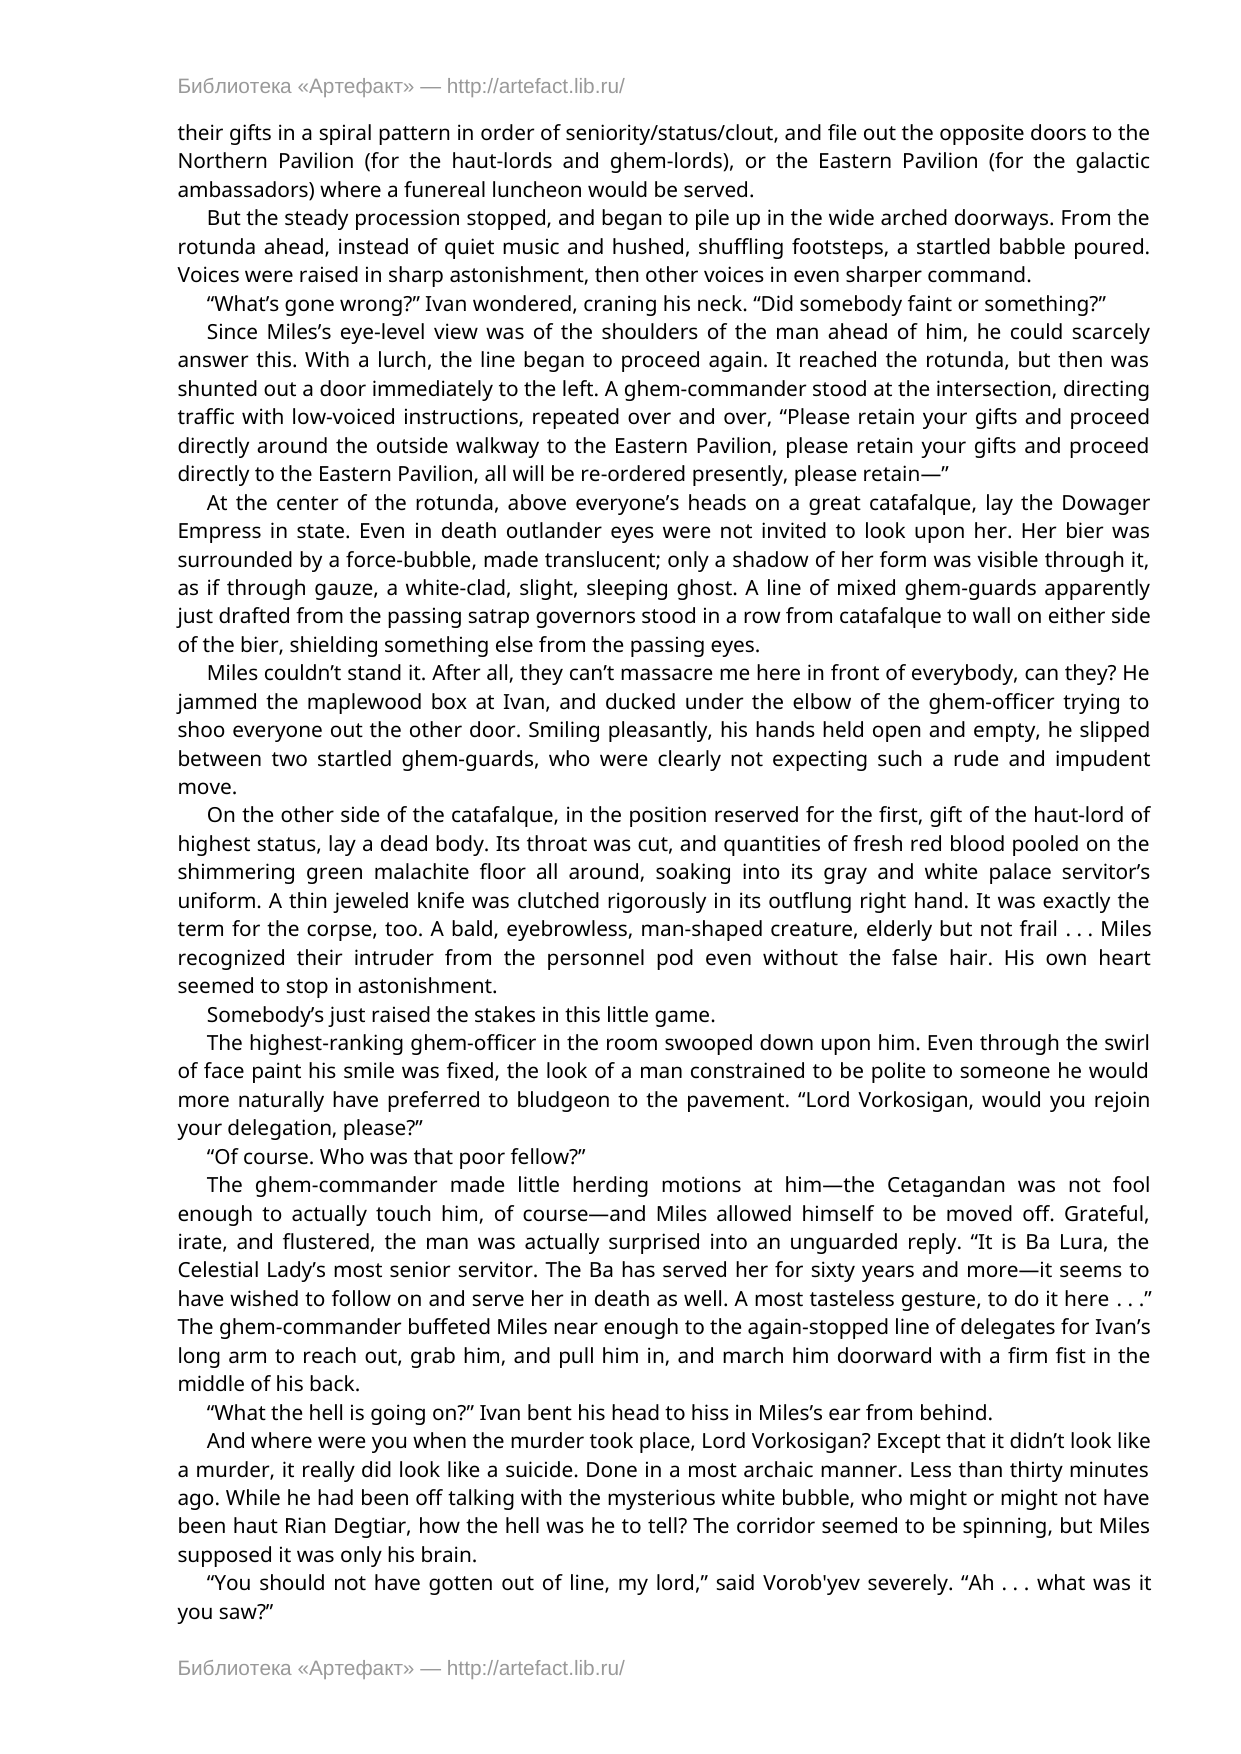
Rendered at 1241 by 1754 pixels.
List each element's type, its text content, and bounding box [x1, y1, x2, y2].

text “You should not have gotten out of line, my lord,” said Vorob'yev severely. “Ah . . . what was it you saw?” [177, 1568, 1152, 1625]
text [177, 118, 1152, 203]
text The ghem-commander made little herding motions at him—the Cetagandan was not fool enough to actually touch him, of course—and Miles allowed himself to be moved off. Grateful, irate, and flustered, the man was actually surprised into an unguarded reply. “It is Ba Lura, the Celestial Lady’s most senior servitor. The Ba has served her for sixty years and more—it seems to have wished to follow on and serve her in death as well. A most tasteless gesture, to do it here . . .” The ghem-commander buffeted Miles near enough to the again-stopped line of delegates for Ivan’s long arm to reach out, grab him, and pull him in, and march him doorward with a firm fist in the middle of his back. [177, 1170, 1152, 1398]
text The highest-ranking ghem-officer in the room swooped down upon him. Even through the swirl of face paint his smile was fixed, the look of a man constrained to be polite to someone he would more naturally have preferred to bludgeon to the pavement. “Lord Vorkosigan, would you rejoin your delegation, please?” [177, 1028, 1152, 1142]
text “What’s gone wrong?” Ivan wondered, craning his neck. “Did somebody faint or something?” [177, 289, 1152, 317]
text At the center of the rotunda, above everyone’s heads on a great catafalque, lay the Dowager Empress in state. Even in death outlander eyes were not invited to look upon her. Her bier was surrounded by a force-bubble, made translucent; only a shadow of her form was visible through it, as if through gauze, a white-clad, slight, sleeping ghost. A line of mixed ghem-guards apparently just drafted from the passing satrap governors stood in a row from catafalque to wall on either side of the bier, shielding something else from the passing eyes. [177, 488, 1152, 658]
text Miles couldn’t stand it. After all, they can’t massacre me here in front of everybody, can they? He jammed the maplewood box at Ivan, and ducked under the elbow of the ghem-officer trying to shoo everyone out the other door. Smiling pleasantly, his hands held open and empty, he slipped between two startled ghem-guards, who were clearly not expecting such a rude and impudent move. [177, 658, 1152, 801]
text Since Miles’s eye-level view was of the shoulders of the man ahead of him, he could scarcely answer this. With a lurch, the line began to proceed again. It reached the rotunda, but then was shunted out a door immediately to the left. A ghem-commander stood at the intersection, directing traffic with low-voiced instructions, repeated over and over, “Please retain your gifts and proceed directly around the outside walkway to the Eastern Pavilion, please retain your gifts and proceed directly to the Eastern Pavilion, all will be re-ordered presently, please retain—” [177, 317, 1152, 488]
text “What the hell is going on?” Ivan bent his head to hiss in Miles’s ear from behind. [177, 1398, 1152, 1426]
text “Of course. Who was that poor fellow?” [177, 1142, 1152, 1170]
text On the other side of the catafalque, in the position reserved for the first, gift of the haut-lord of highest status, lay a dead body. Its throat was cut, and quantities of fresh red blood pooled on the shimmering green malachite floor all around, soaking into its gray and white palace servitor’s uniform. A thin jeweled knife was clutched rigorously in its outflung right hand. It was exactly the term for the corpse, too. A bald, eyebrowless, man-shaped creature, elderly but not frail . . . Miles recognized their intruder from the personnel pod even without the false hair. His own heart seemed to stop in astonishment. [177, 801, 1152, 1000]
text But the steady procession stopped, and began to pile up in the wide arched doorways. From the rotunda ahead, instead of quiet music and hushed, shuffling footsteps, a startled babble poured. Voices were raised in sharp astonishment, then other voices in even sharper command. [177, 203, 1152, 289]
text And where were you when the murder took place, Lord Vorkosigan? Except that it didn’t look like a murder, it really did look like a suicide. Done in a most archaic manner. Less than thirty minutes ago. While he had been off talking with the mysterious white bubble, who might or might not have been haut Rian Degtiar, how the hell was he to tell? The corridor seemed to be spinning, but Miles supposed it was only his brain. [177, 1426, 1152, 1568]
text Somebody’s just raised the stakes in this little game. [177, 1000, 1152, 1028]
